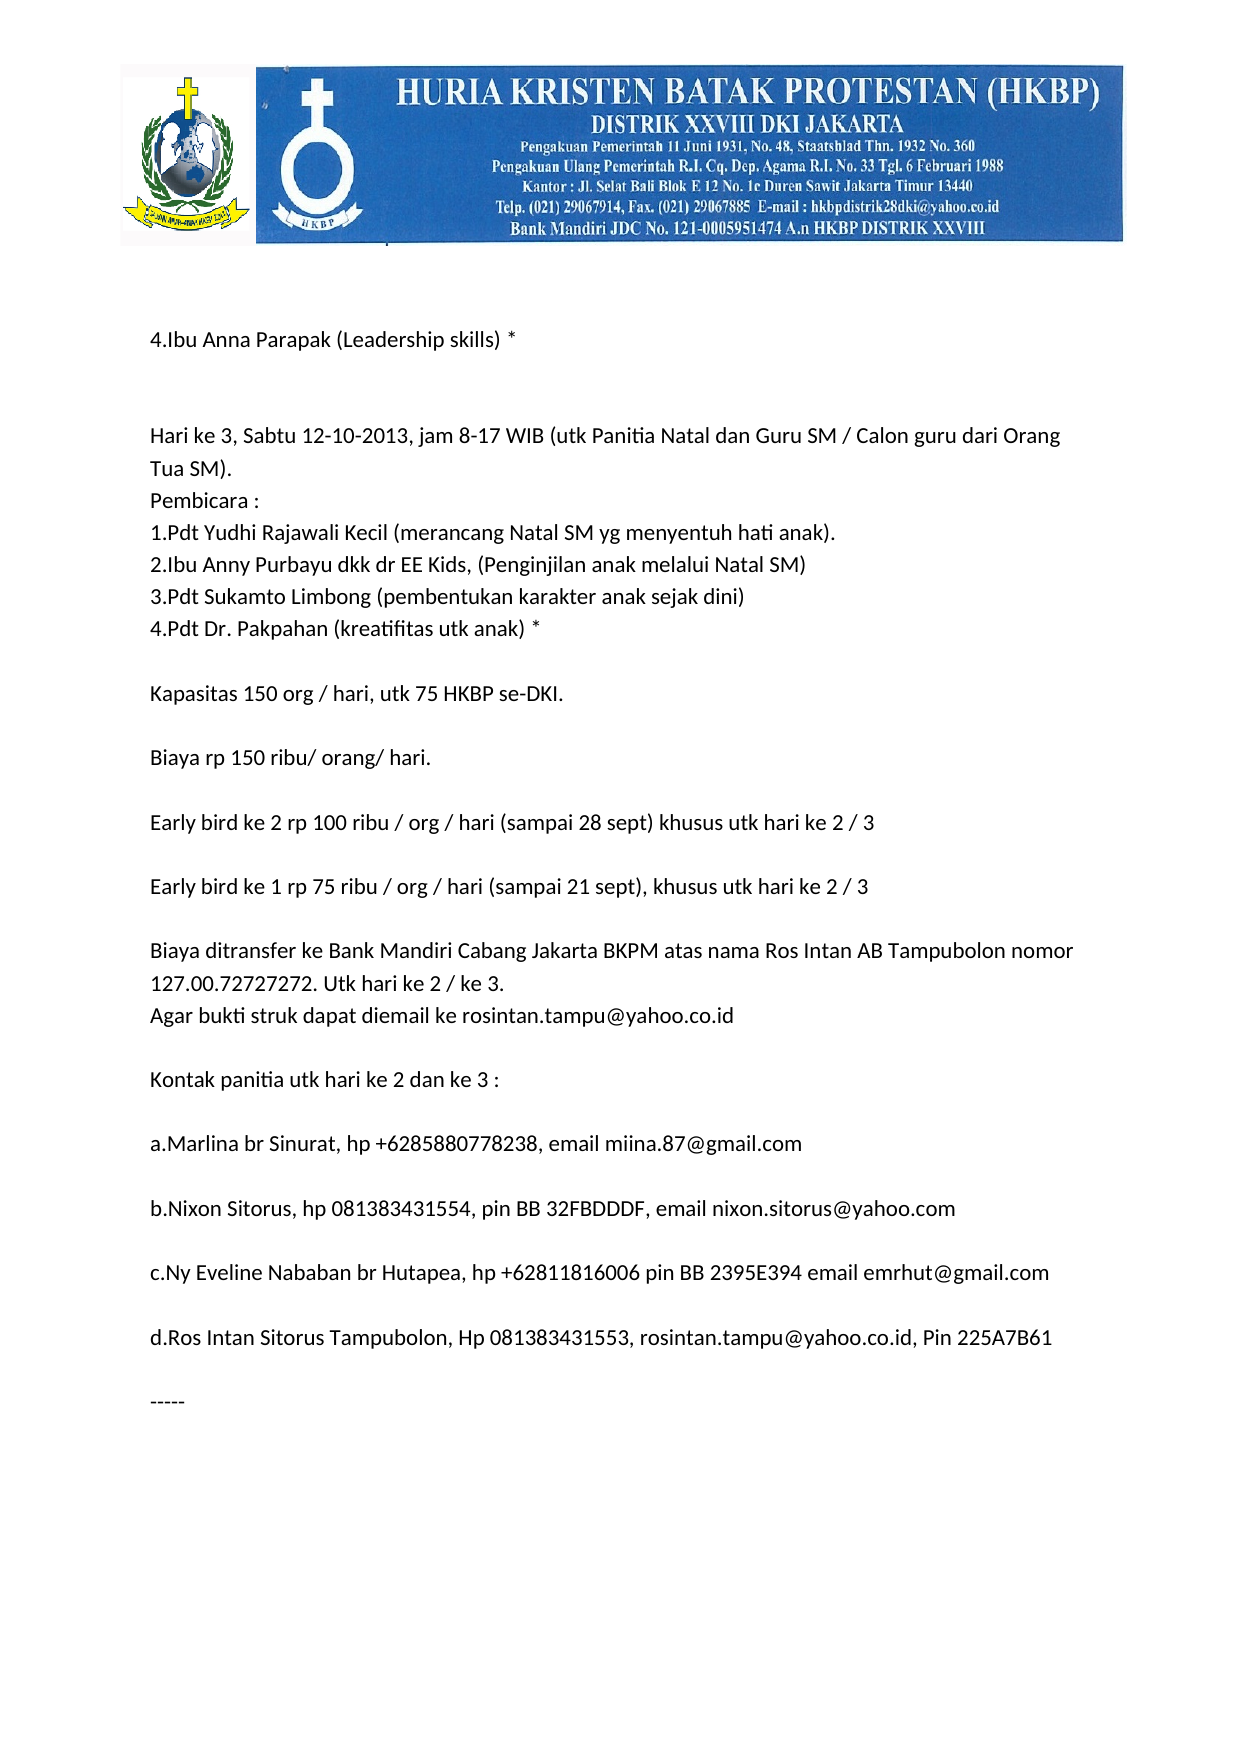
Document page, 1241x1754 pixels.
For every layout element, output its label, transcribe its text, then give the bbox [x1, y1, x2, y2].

picture [120, 64, 1130, 247]
